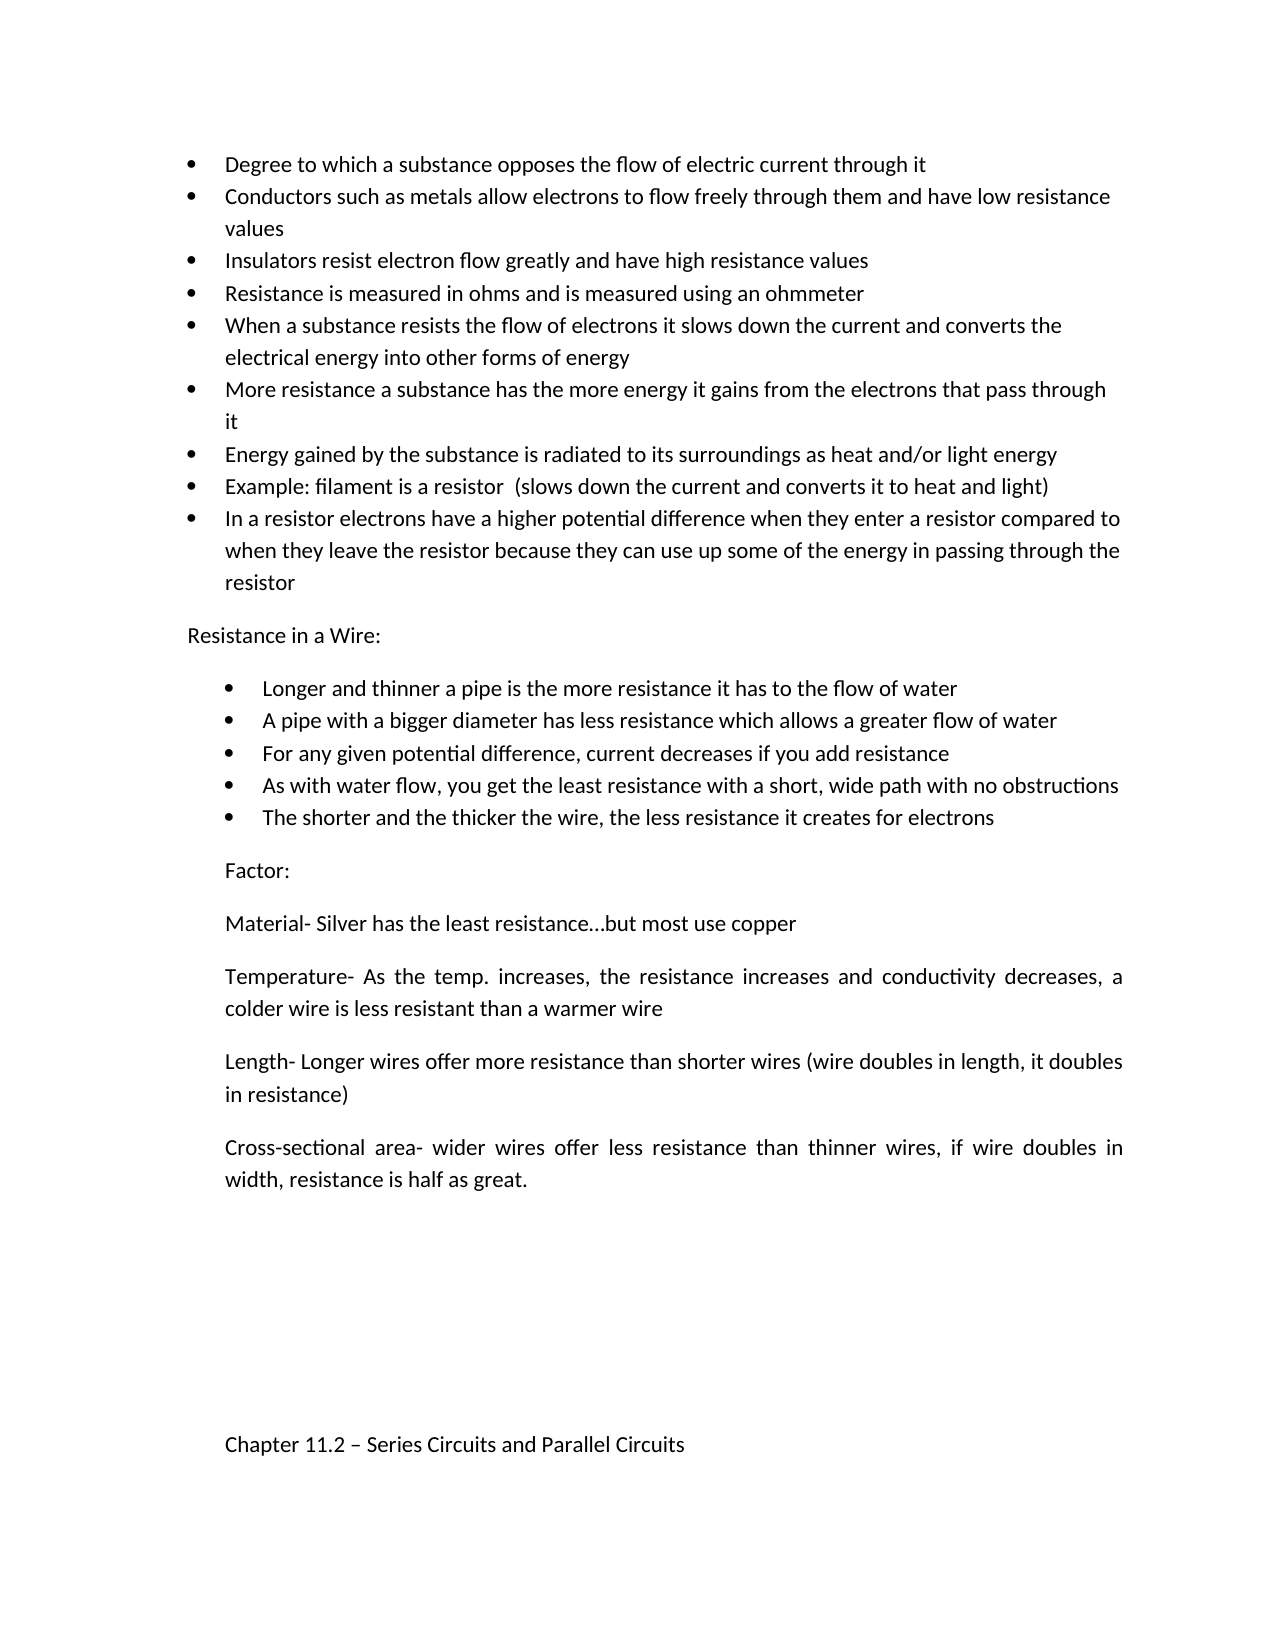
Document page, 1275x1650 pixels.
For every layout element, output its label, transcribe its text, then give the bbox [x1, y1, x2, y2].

text Factor: [225, 856, 1125, 884]
list A pipe with a bigger diameter has less resistance which allows a greater flow of water [225, 707, 1125, 735]
list Insulators resist electron flow greatly and have high resistance values [187, 247, 1125, 274]
list Energy gained by the substance is radiated to its surroundings as heat and/or light energy [187, 440, 1125, 468]
list Longer and thinner a pipe is the more resistance it has to the flow of water [225, 674, 1125, 702]
text Chapter 11.2 – Series Circuits and Parallel Circuits [225, 1430, 1125, 1458]
list Conductors such as metals allow electrons to flow freely through them and have low resistance values [187, 182, 1125, 242]
list Resistance is measured in ohms and is measured using an ohmmeter [187, 279, 1125, 307]
list As with water flow, you get the least resistance with a short, wide path with no obstructions [225, 771, 1125, 799]
text Length- Longer wires offer more resistance than shorter wires (wire doubles in length, it doubles in resistance) [225, 1047, 1125, 1108]
text Resistance in a Wire: [187, 621, 1125, 649]
text Material- Silver has the least resistance…but most use copper [225, 909, 1125, 937]
list Example: filament is a resistor (slows down the current and converts it to heat and light) [187, 472, 1125, 500]
list More resistance a substance has the more energy it gains from the electrons that pass through it [187, 375, 1125, 436]
list For any given potential difference, current decreases if you add resistance [225, 739, 1125, 767]
text Cross-sectional area- wider wires offer less resistance than thinner wires, if wire doubles in width, resistance is half as great. [225, 1133, 1125, 1193]
list The shorter and the thicker the wire, the less resistance it creates for electrons [225, 803, 1125, 831]
list Degree to which a substance opposes the flow of electric current through it [187, 150, 1125, 178]
list When a substance resists the flow of electrons it slows down the current and converts the electrical energy into other forms of energy [187, 311, 1125, 371]
list In a resistor electrons have a higher potential difference when they enter a resistor compared to when they leave the resistor because they can use up some of the energy in passing through the resistor [187, 504, 1125, 596]
text Temperature- As the temp. increases, the resistance increases and conductivity decreases, a colder wire is less resistant than a warmer wire [225, 962, 1125, 1022]
